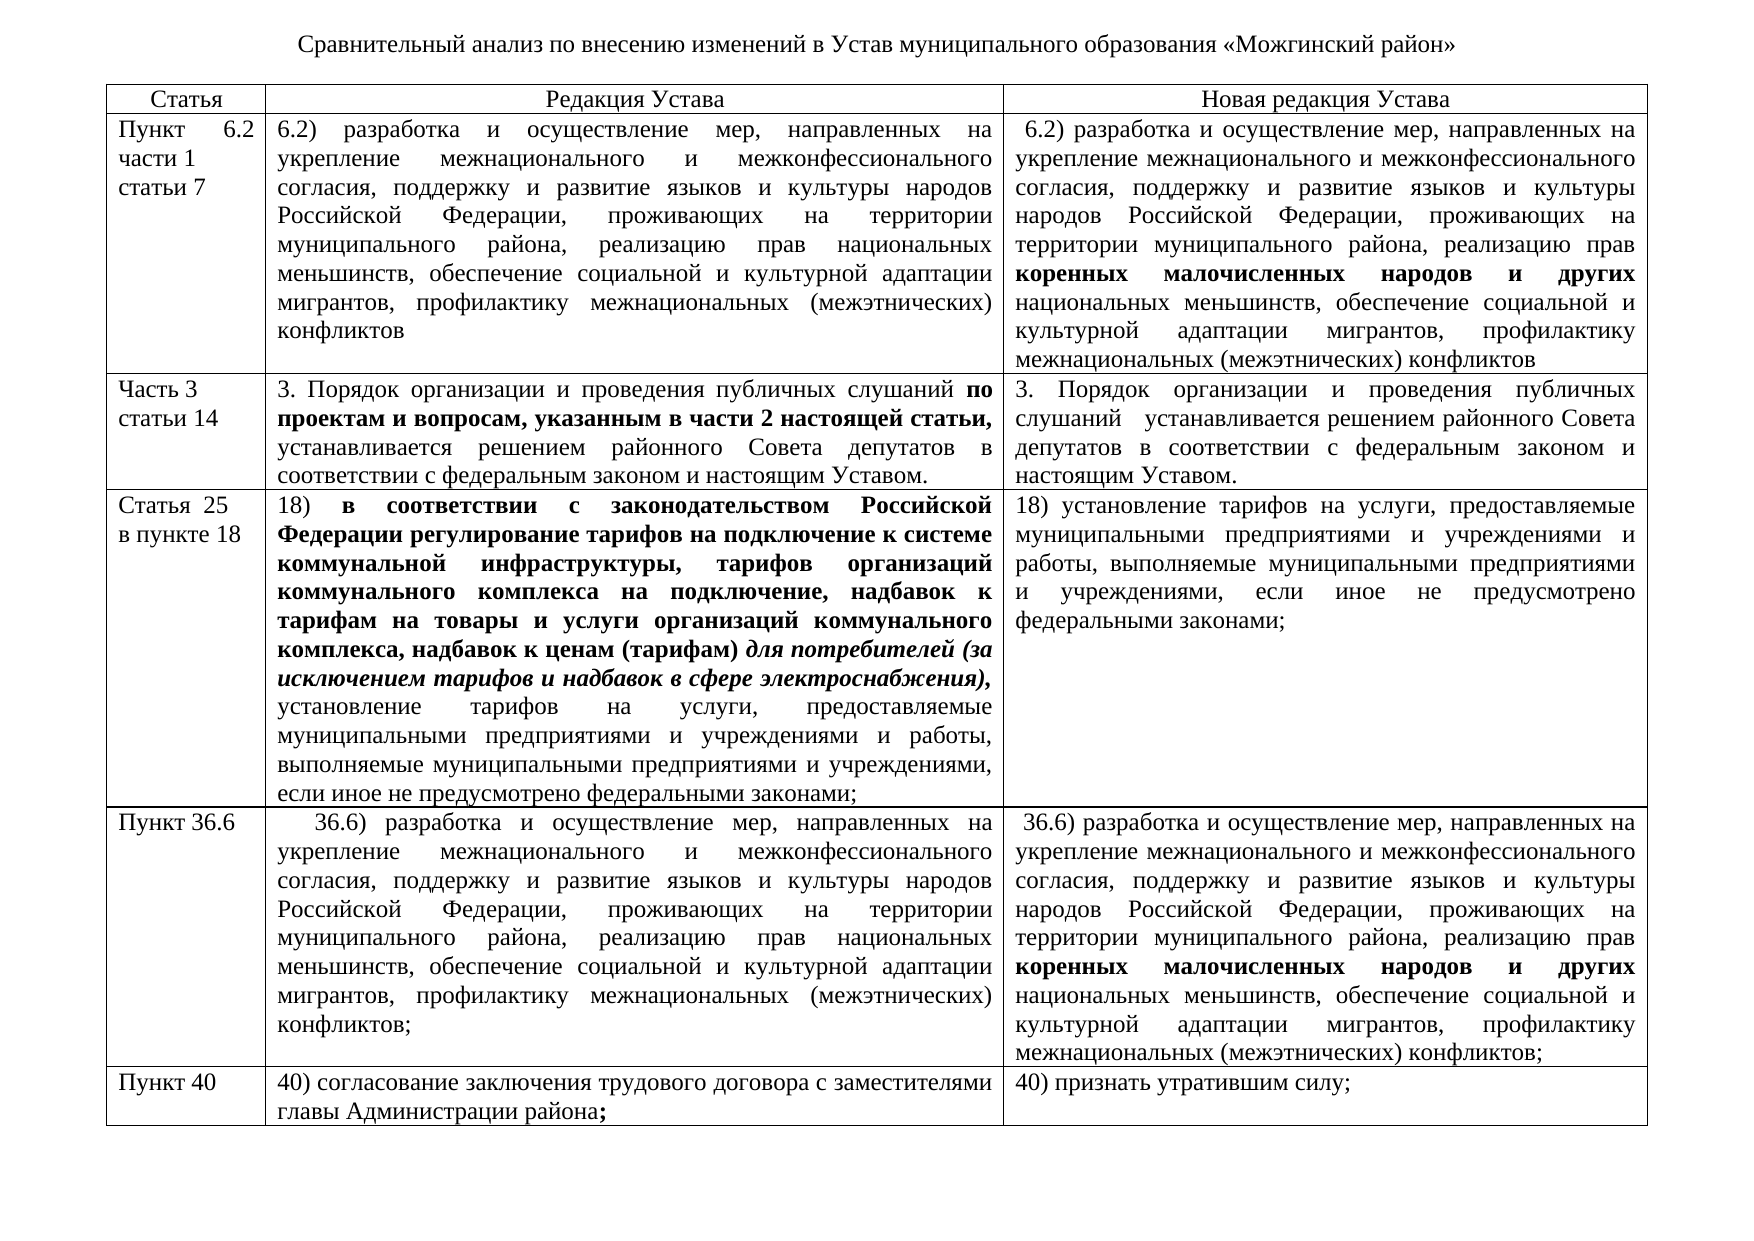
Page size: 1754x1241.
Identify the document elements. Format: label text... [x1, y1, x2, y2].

table_cell Пункт 40 [107, 1067, 265, 1125]
table_cell 3. Порядок организации и проведения публичных слушаний по проектам и вопросам, указанным в части 2 настоящей статьи, устанавливается решением районного Совета депутатов в соответствии с федеральным законом и настоящим Уставом. [266, 374, 1003, 489]
table_header Статья [107, 85, 265, 113]
table_cell Статья 25 в пункте 18 [107, 490, 265, 806]
table_cell 6.2) разработка и осуществление мер, направленных на укрепление межнационального и межконфессионального согласия, поддержку и развитие языков и культуры народов Российской Федерации, проживающих на территории муниципального района, реализацию прав национальных меньшинств, обеспечение социальной и культурной адаптации мигрантов, профилактику межнациональных (межэтнических) конфликтов [266, 114, 1003, 373]
table_cell 6.2) разработка и осуществление мер, направленных на укрепление межнационального и межконфессионального согласия, поддержку и развитие языков и культуры народов Российской Федерации, проживающих на территории муниципального района, реализацию прав коренных малочисленных народов и других национальных меньшинств, обеспечение социальной и культурной адаптации мигрантов, профилактику межнациональных (межэтнических) конфликтов [1004, 114, 1647, 373]
table_cell 36.6) разработка и осуществление мер, направленных на укрепление межнационального и межконфессионального согласия, поддержку и развитие языков и культуры народов Российской Федерации, проживающих на территории муниципального района, реализацию прав коренных малочисленных народов и других национальных меньшинств, обеспечение социальной и культурной адаптации мигрантов, профилактику межнациональных (межэтнических) конфликтов; [1004, 808, 1647, 1066]
table_cell Пункт 6.2 части 1 статьи 7 [107, 114, 265, 373]
table_cell 3. Порядок организации и проведения публичных слушаний устанавливается решением районного Совета депутатов в соответствии с федеральным законом и настоящим Уставом. [1004, 374, 1647, 489]
table_cell 36.6) разработка и осуществление мер, направленных на укрепление межнационального и межконфессионального согласия, поддержку и развитие языков и культуры народов Российской Федерации, проживающих на территории муниципального района, реализацию прав национальных меньшинств, обеспечение социальной и культурной адаптации мигрантов, профилактику межнациональных (межэтнических) конфликтов; [266, 808, 1003, 1066]
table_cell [266, 1067, 1003, 1125]
table_cell 18) в соответствии с законодательством Российской Федерации регулирование тарифов на подключение к системе коммунальной инфраструктуры, тарифов организаций коммунального комплекса на подключение, надбавок к тарифам на товары и услуги организаций коммунального комплекса, надбавок к ценам (тарифам) для потребителей (за исключением тарифов и надбавок в сфере электроснабжения), установление тарифов на услуги, предоставляемые муниципальными предприятиями и учреждениями и работы, выполняемые муниципальными предприятиями и учреждениями, если иное не предусмотрено федеральными законами; [266, 490, 1003, 806]
table_header Редакция Устава [266, 85, 1003, 113]
table_cell Часть 3 статьи 14 [107, 374, 265, 489]
table_cell Пункт 36.6 [107, 808, 265, 1066]
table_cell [1004, 1067, 1647, 1125]
table_header Новая редакция Устава [1004, 85, 1647, 113]
text Сравнительный анализ по внесению изменений в Устав муниципального образования «Можгинский район» [118, 29, 1636, 58]
table_cell 18) установление тарифов на услуги, предоставляемые муниципальными предприятиями и учреждениями и работы, выполняемые муниципальными предприятиями и учреждениями, если иное не предусмотрено федеральными законами; [1004, 490, 1647, 806]
